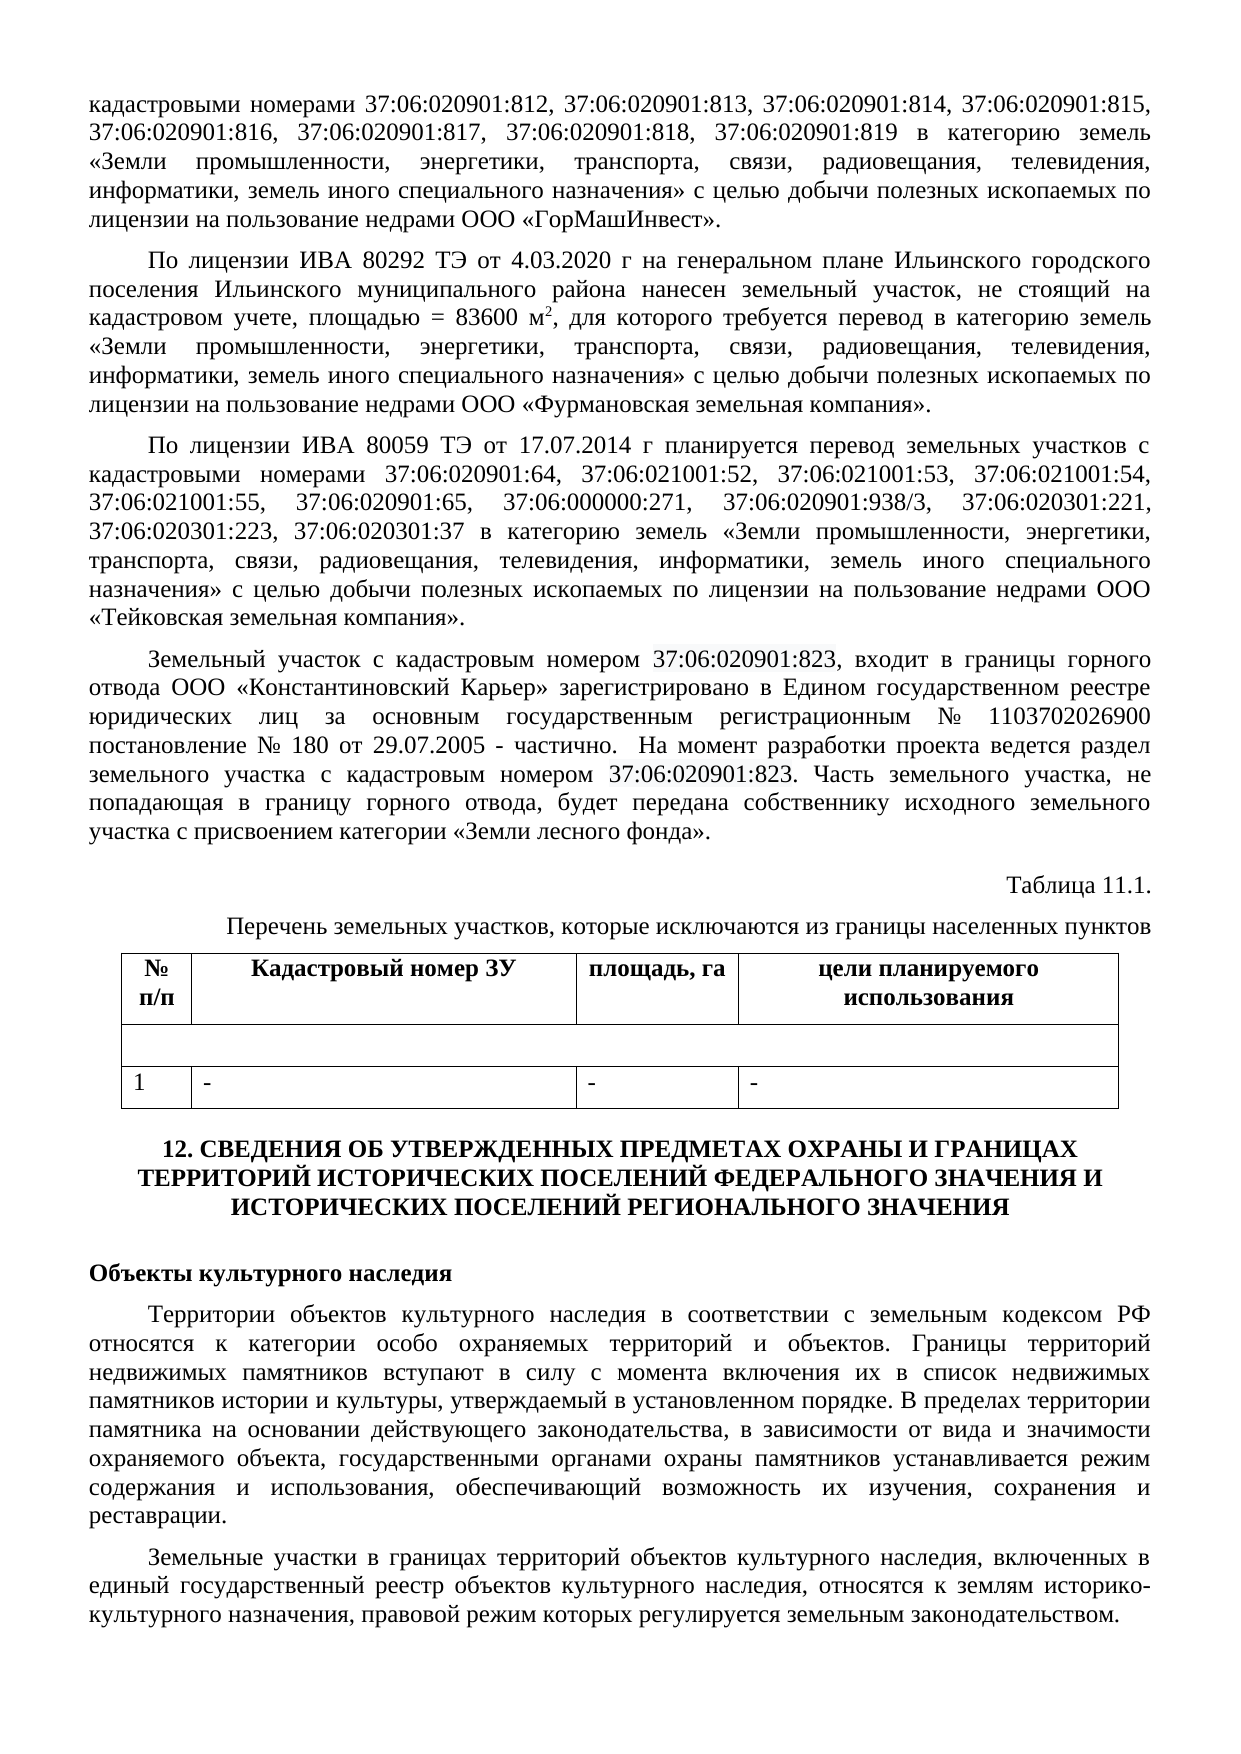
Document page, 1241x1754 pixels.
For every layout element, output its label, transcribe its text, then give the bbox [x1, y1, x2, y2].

subtitle 12. Сведения об утвержденных предметах охраны и границах территорий исторических поселений федерального значения и исторических поселений регионального значения [89, 1134, 1152, 1220]
table_cell - [577, 1067, 738, 1108]
text Перечень земельных участков, которые исключаются из границы населенных пунктов [89, 911, 1152, 940]
table_header № п/п [122, 954, 191, 1023]
subtitle Таблица 11.1. [89, 870, 1152, 899]
table_cell - [739, 1067, 1118, 1108]
table_cell - [192, 1067, 576, 1108]
text По лицензии ИВА 80059 ТЭ от 17.07.2014 г планируется перевод земельных участков с кадастровыми номерами 37:06:020901:64, 37:06:021001:52, 37:06:021001:53, 37:06:021001:54, 37:06:021001:55, 37:06:020901:65, 37:06:000000:271, 37:06:020901:938/3, 37:06:020301:221, 37:06:020301:223, 37:06:020301:37 в категорию земель «Земли промышленности, энергетики, транспорта, связи, радиовещания, телевидения, информатики, земель иного специального назначения» с целью добычи полезных ископаемых по лицензии на пользование недрами ООО «Тейковская земельная компания». [89, 430, 1152, 631]
text По лицензии ИВА 80292 ТЭ от 4.03.2020 г на генеральном плане Ильинского городского поселения Ильинского муниципального района нанесен земельный участок, не стоящий на кадастровом учете, площадью = 83600 м2, для которого требуется перевод в категорию земель «Земли промышленности, энергетики, транспорта, связи, радиовещания, телевидения, информатики, земель иного специального назначения» с целью добычи полезных ископаемых по лицензии на пользование недрами ООО «Фурмановская земельная компания». [89, 245, 1152, 417]
text Земельный участок с кадастровым номером 37:06:020901:823, входит в границы горного отвода ООО «Константиновский Карьер» зарегистрировано в Едином государственном реестре юридических лиц за основным государственным регистрационным № 1103702026900 постановление № 180 от 29.07.2005 - частично. На момент разработки проекта ведется раздел земельного участка с кадастровым номером 37:06:020901:823. Часть земельного участка, не попадающая в границу горного отвода, будет передана собственнику исходного земельного участка с присвоением категории «Земли лесного фонда». [89, 644, 1152, 845]
text Земельные участки в границах территорий объектов культурного наследия, включенных в единый государственный реестр объектов культурного наследия, относятся к землям историко-культурного назначения, правовой режим которых регулируется земельным законодательством. [89, 1542, 1152, 1628]
table_header площадь, га [577, 954, 738, 1023]
table_header цели планируемого использования [739, 954, 1118, 1023]
table_cell 1 [122, 1067, 191, 1108]
text Объекты культурного наследия [89, 1258, 1152, 1287]
table_cell [122, 1025, 1118, 1066]
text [89, 89, 1152, 232]
text Территории объектов культурного наследия в соответствии с земельным кодексом РФ относятся к категории особо охраняемых территорий и объектов. Границы территорий недвижимых памятников вступают в силу с момента включения их в список недвижимых памятников истории и культуры, утверждаемый в установленном порядке. В пределах территории памятника на основании действующего законодательства, в зависимости от вида и значимости охраняемого объекта, государственными органами охраны памятников устанавливается режим содержания и использования, обеспечивающий возможность их изучения, сохранения и реставрации. [89, 1299, 1152, 1529]
table_header Кадастровый номер ЗУ [192, 954, 576, 1023]
